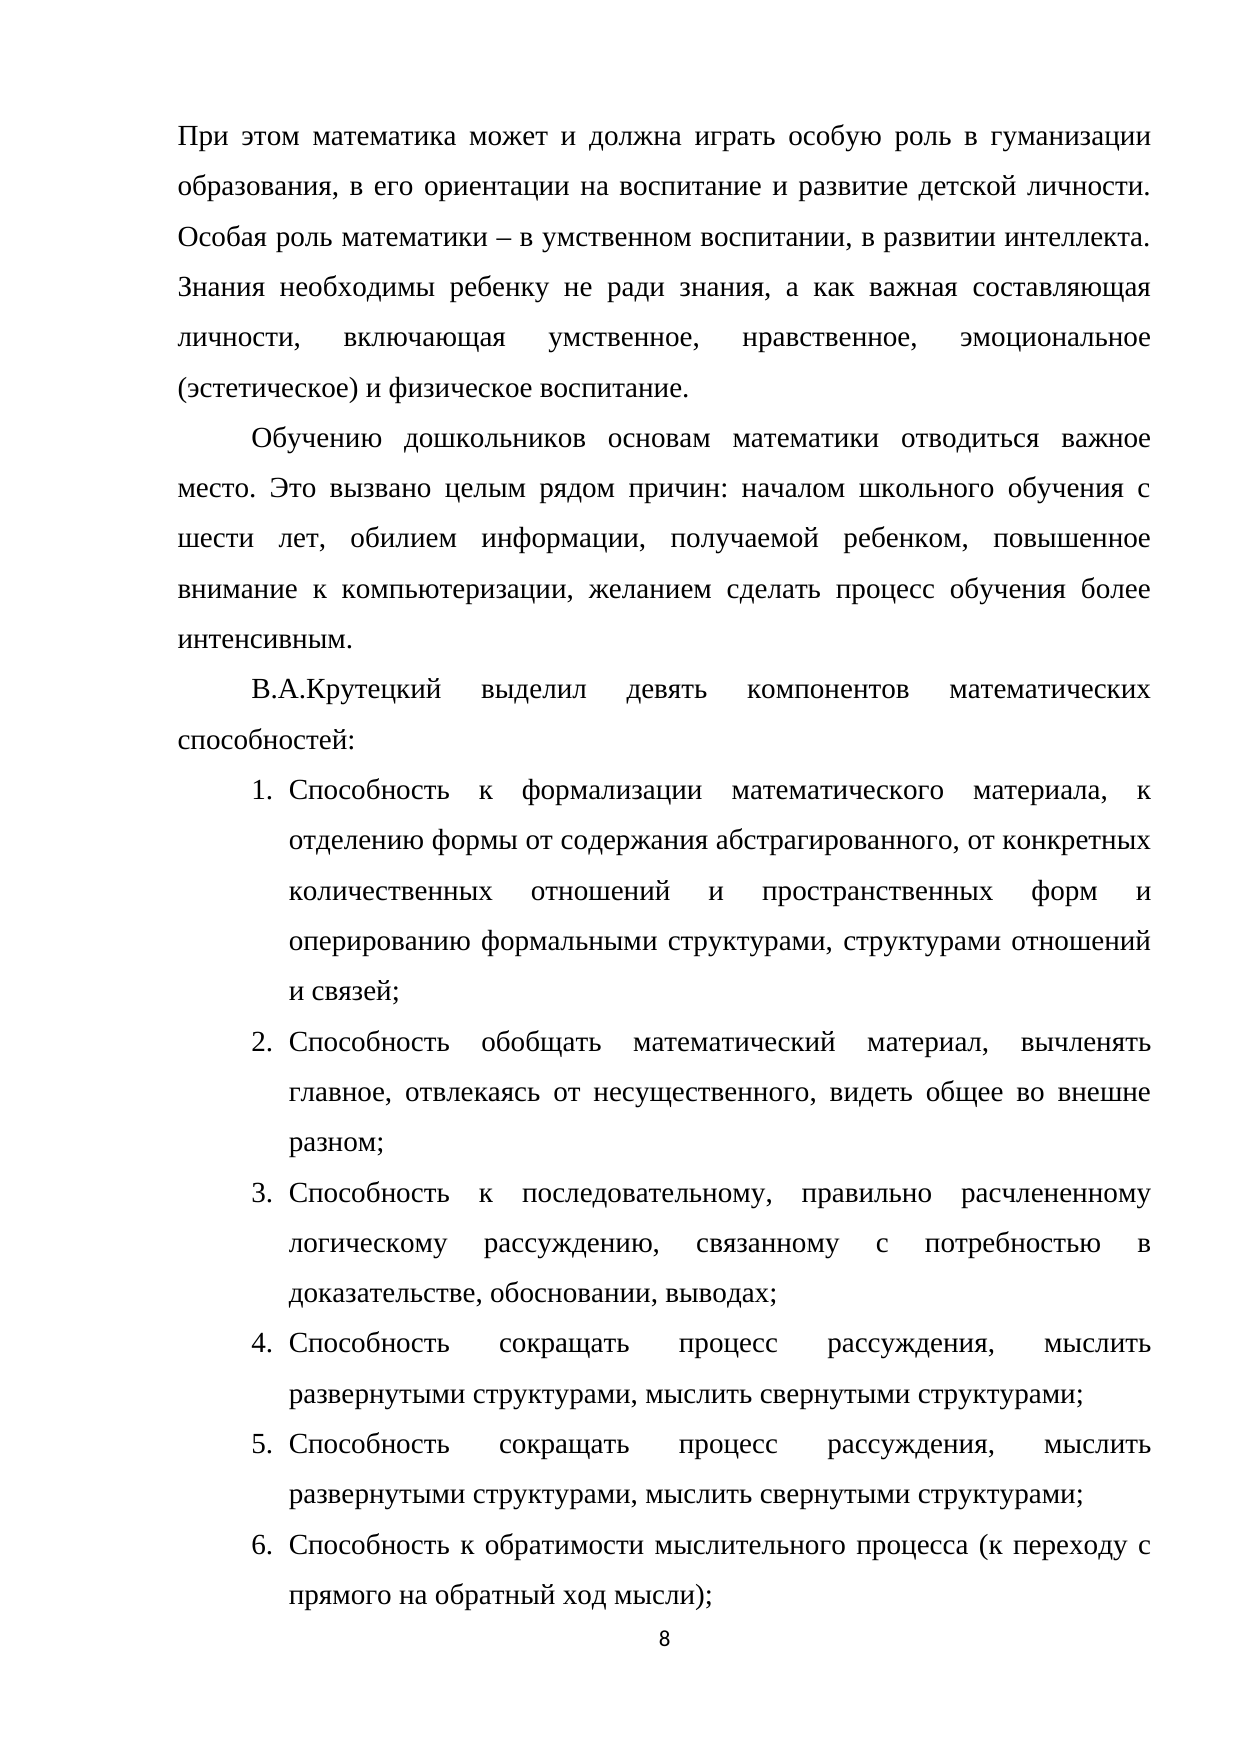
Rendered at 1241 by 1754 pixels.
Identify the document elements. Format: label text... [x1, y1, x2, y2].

list Способность к последовательному, правильно расчлененному логическому рассуждению, связанному с потребностью в доказательстве, обосновании, выводах; [251, 1175, 1152, 1309]
list Способность обобщать математический материал, вычленять главное, отвлекаясь от несущественного, видеть общее во внешне разном; [251, 1024, 1152, 1158]
list Способность к формализации математического материала, к отделению формы от содержания абстрагированного, от конкретных количественных отношений и пространственных форм и оперированию формальными структурами, структурами отношений и связей; [251, 772, 1152, 1007]
list Способность сокращать процесс рассуждения, мыслить развернутыми структурами, мыслить свернутыми структурами; [251, 1426, 1152, 1510]
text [177, 118, 1152, 403]
list Способность сокращать процесс рассуждения, мыслить развернутыми структурами, мыслить свернутыми структурами; [251, 1326, 1152, 1409]
list Способность к обратимости мыслительного процесса (к переходу с прямого на обратный ход мысли); [251, 1527, 1152, 1611]
text Обучению дошкольников основам математики отводиться важное место. Это вызвано целым рядом причин: началом школьного обучения с шести лет, обилием информации, получаемой ребенком, повышенное внимание к компьютеризации, желанием сделать процесс обучения более интенсивным. [177, 420, 1152, 655]
text В.А.Крутецкий выделил девять компонентов математических способностей: [177, 672, 1152, 755]
